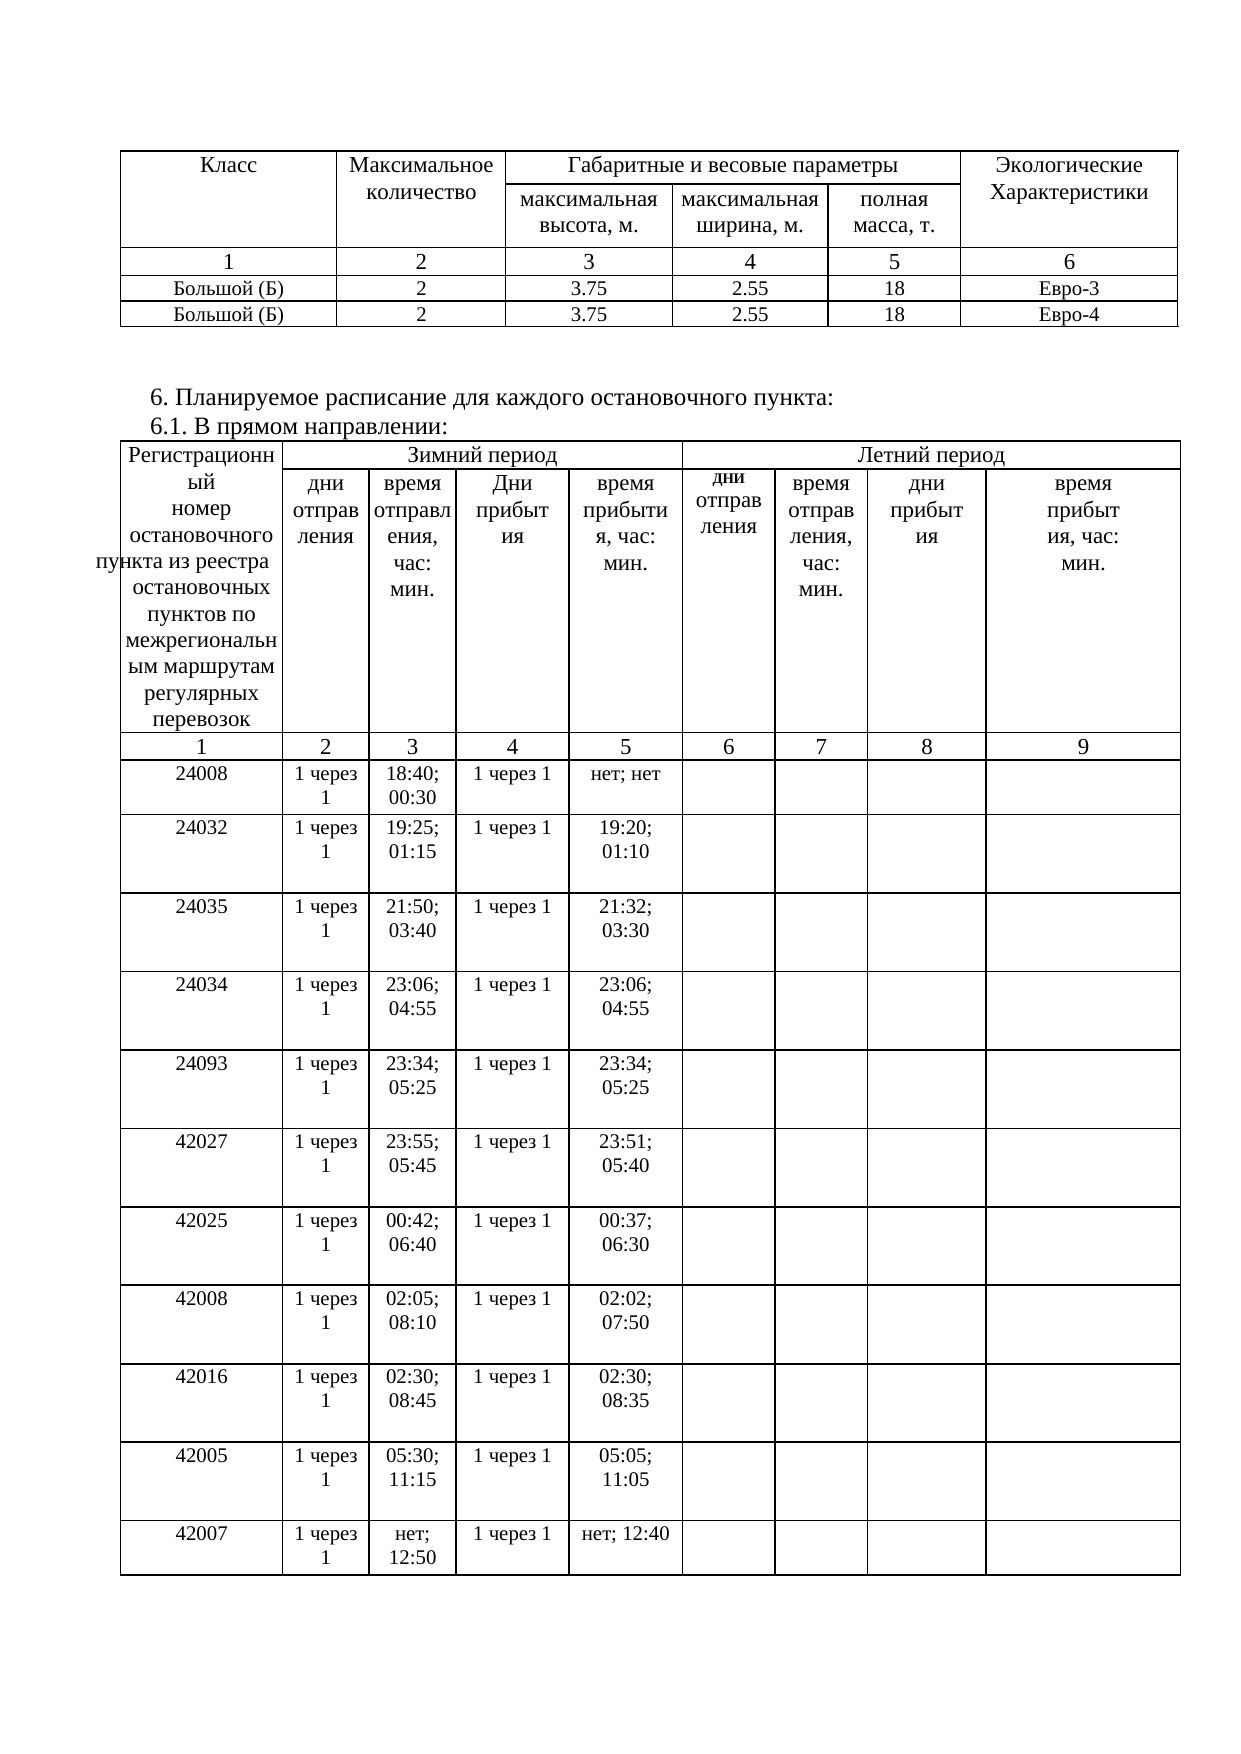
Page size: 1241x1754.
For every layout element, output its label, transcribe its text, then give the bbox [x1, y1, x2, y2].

table_cell 6 [683, 733, 774, 759]
table_cell [868, 894, 985, 971]
table_cell время прибыт ия, час: мин. [987, 470, 1180, 731]
table_cell 1 через 1 [283, 1286, 368, 1363]
table_cell [987, 894, 1180, 971]
table_header Летний период [683, 442, 1180, 468]
table_cell 02:05; 08:10 [370, 1286, 455, 1363]
table_cell 23:51; 05:40 [570, 1129, 682, 1206]
table_cell 23:34; 05:25 [570, 1051, 682, 1127]
table_cell 1 через 1 [283, 894, 368, 971]
table_cell [868, 1365, 985, 1441]
table_cell [776, 1443, 867, 1520]
table_cell 02:30; 08:35 [570, 1365, 682, 1441]
table_cell 00:37; 06:30 [570, 1208, 682, 1284]
table_cell 18 [829, 276, 960, 300]
table_cell [683, 1286, 774, 1363]
table_cell 1 через 1 [457, 1286, 568, 1363]
table_cell 18 [829, 302, 960, 326]
table_cell Дни прибыт ия [457, 470, 568, 731]
table_cell 1 через 1 [457, 815, 568, 892]
table_cell 21:50; 03:40 [370, 894, 455, 971]
table_cell [868, 815, 985, 892]
table_cell 2.55 [673, 302, 827, 326]
table_cell 4 [457, 733, 568, 759]
table_cell [987, 972, 1180, 1049]
table_cell [683, 1051, 774, 1127]
table_cell 9 [987, 733, 1180, 759]
table_cell дни прибыт ия [868, 470, 985, 731]
table_cell 5 [570, 733, 682, 759]
table_cell 1 через 1 [457, 972, 568, 1049]
table_cell [683, 972, 774, 1049]
table_header Регистрационный номер остановочного пункта из реестра остановочных пунктов по межрегиональным маршрутам регулярных перевозок [121, 442, 282, 731]
table_cell [987, 1286, 1180, 1363]
table_cell 24034 [121, 972, 282, 1049]
table_cell 1 через 1 [457, 1208, 568, 1284]
table_cell 1 через 1 [283, 1129, 368, 1206]
table_cell полная масса, т. [829, 185, 960, 247]
table_cell [868, 761, 985, 814]
table_cell 1 через 1 [283, 815, 368, 892]
table_cell [683, 1208, 774, 1284]
table_cell 1 через 1 [283, 761, 368, 814]
table_cell Евро-3 [961, 276, 1177, 300]
table_cell 00:42; 06:40 [370, 1208, 455, 1284]
table_cell 24032 [121, 815, 282, 892]
table_cell [868, 1286, 985, 1363]
table_cell [683, 815, 774, 892]
table_cell [987, 1365, 1180, 1441]
table_cell [868, 1051, 985, 1127]
table_cell 4 [673, 248, 827, 274]
table_cell нет; 12:50 [370, 1521, 455, 1574]
table_cell дни отправ ления [283, 470, 368, 731]
table_cell [868, 972, 985, 1049]
table_cell 23:55; 05:45 [370, 1129, 455, 1206]
table_cell 2.55 [673, 276, 827, 300]
table_cell [987, 1051, 1180, 1127]
table_cell 1 через 1 [457, 1129, 568, 1206]
table_cell [683, 894, 774, 971]
table_cell [776, 1129, 867, 1206]
table_cell [987, 1521, 1180, 1574]
table_cell 2 [337, 248, 505, 274]
table_header Максимальное количество [337, 152, 505, 247]
table_cell 1 через 1 [283, 972, 368, 1049]
table_cell 1 через 1 [457, 761, 568, 814]
table_cell 1 через 1 [283, 1051, 368, 1127]
table_cell 1 [121, 248, 336, 274]
table_cell 2 [283, 733, 368, 759]
table_cell 1 через 1 [457, 894, 568, 971]
table_cell 02:02; 07:50 [570, 1286, 682, 1363]
table_header Зимний период [283, 442, 682, 468]
text 6. Планируемое расписание для каждого остановочного пункта: [150, 382, 1090, 411]
table_cell [776, 1365, 867, 1441]
table_cell 1 через 1 [457, 1365, 568, 1441]
table_cell [683, 1365, 774, 1441]
table_cell 02:30; 08:45 [370, 1365, 455, 1441]
table_cell [776, 815, 867, 892]
table_cell 23:34; 05:25 [370, 1051, 455, 1127]
table_cell нет; нет [570, 761, 682, 814]
table_cell 23:06; 04:55 [570, 972, 682, 1049]
table_cell 1 через 1 [457, 1051, 568, 1127]
table_cell Большой (Б) [121, 276, 336, 300]
table_cell время отправ ления, час: мин. [776, 470, 867, 731]
table_cell ДНИ отправ ления [683, 470, 774, 731]
table_cell нет; 12:40 [570, 1521, 682, 1574]
table_cell 8 [868, 733, 985, 759]
table_cell 24093 [121, 1051, 282, 1127]
table_cell [987, 1443, 1180, 1520]
table_cell 05:30; 11:15 [370, 1443, 455, 1520]
table_cell [987, 1208, 1180, 1284]
table_cell [987, 761, 1180, 814]
table_cell [776, 894, 867, 971]
table_header Класс [121, 152, 336, 247]
table_cell время отправл ения, час: мин. [370, 470, 455, 731]
table_cell 42007 [121, 1521, 282, 1574]
table_cell [868, 1521, 985, 1574]
table_cell [683, 1129, 774, 1206]
table_cell Большой (Б) [121, 302, 336, 326]
table_cell [683, 761, 774, 814]
text 6.1. В прямом направлении: [150, 411, 1090, 440]
table_cell 42008 [121, 1286, 282, 1363]
table_cell 05:05; 11:05 [570, 1443, 682, 1520]
table_header Экологические Характеристики [961, 152, 1177, 247]
table_cell [987, 815, 1180, 892]
table_cell 1 через 1 [283, 1443, 368, 1520]
table_cell максимальная ширина, м. [673, 185, 827, 247]
table_cell 3.75 [506, 302, 672, 326]
table_cell [868, 1443, 985, 1520]
table_cell 3.75 [506, 276, 672, 300]
table_cell 5 [829, 248, 960, 274]
table_cell максимальная высота, м. [506, 185, 672, 247]
table_cell 1 через 1 [457, 1521, 568, 1574]
table_cell 2 [337, 276, 505, 300]
table_cell [683, 1443, 774, 1520]
table_cell 42005 [121, 1443, 282, 1520]
table_cell [776, 761, 867, 814]
table_cell 1 через 1 [283, 1521, 368, 1574]
table_cell время прибыти я, час: мин. [570, 470, 682, 731]
table_cell 42027 [121, 1129, 282, 1206]
table_header Габаритные и весовые параметры [506, 152, 960, 183]
table_cell 42025 [121, 1208, 282, 1284]
table_cell 3 [506, 248, 672, 274]
table_cell [776, 1051, 867, 1127]
table_cell 24008 [121, 761, 282, 814]
table_cell Евро-4 [961, 302, 1177, 326]
table_cell [776, 1208, 867, 1284]
table_cell 1 через 1 [283, 1365, 368, 1441]
table_cell 6 [961, 248, 1177, 274]
table_cell 3 [370, 733, 455, 759]
table_cell 1 [121, 733, 282, 759]
table_cell 1 через 1 [457, 1443, 568, 1520]
table_cell [868, 1129, 985, 1206]
table_cell 1 через 1 [283, 1208, 368, 1284]
table_cell 7 [776, 733, 867, 759]
table_cell 2 [337, 302, 505, 326]
table_cell [868, 1208, 985, 1284]
table_cell 21:32; 03:30 [570, 894, 682, 971]
table_cell [776, 972, 867, 1049]
table_cell 18:40; 00:30 [370, 761, 455, 814]
table_cell [776, 1521, 867, 1574]
table_cell 42016 [121, 1365, 282, 1441]
table_cell 24035 [121, 894, 282, 971]
table_cell [683, 1521, 774, 1574]
table_cell [776, 1286, 867, 1363]
table_cell 19:25; 01:15 [370, 815, 455, 892]
table_cell 19:20; 01:10 [570, 815, 682, 892]
table_cell 23:06; 04:55 [370, 972, 455, 1049]
table_cell [987, 1129, 1180, 1206]
